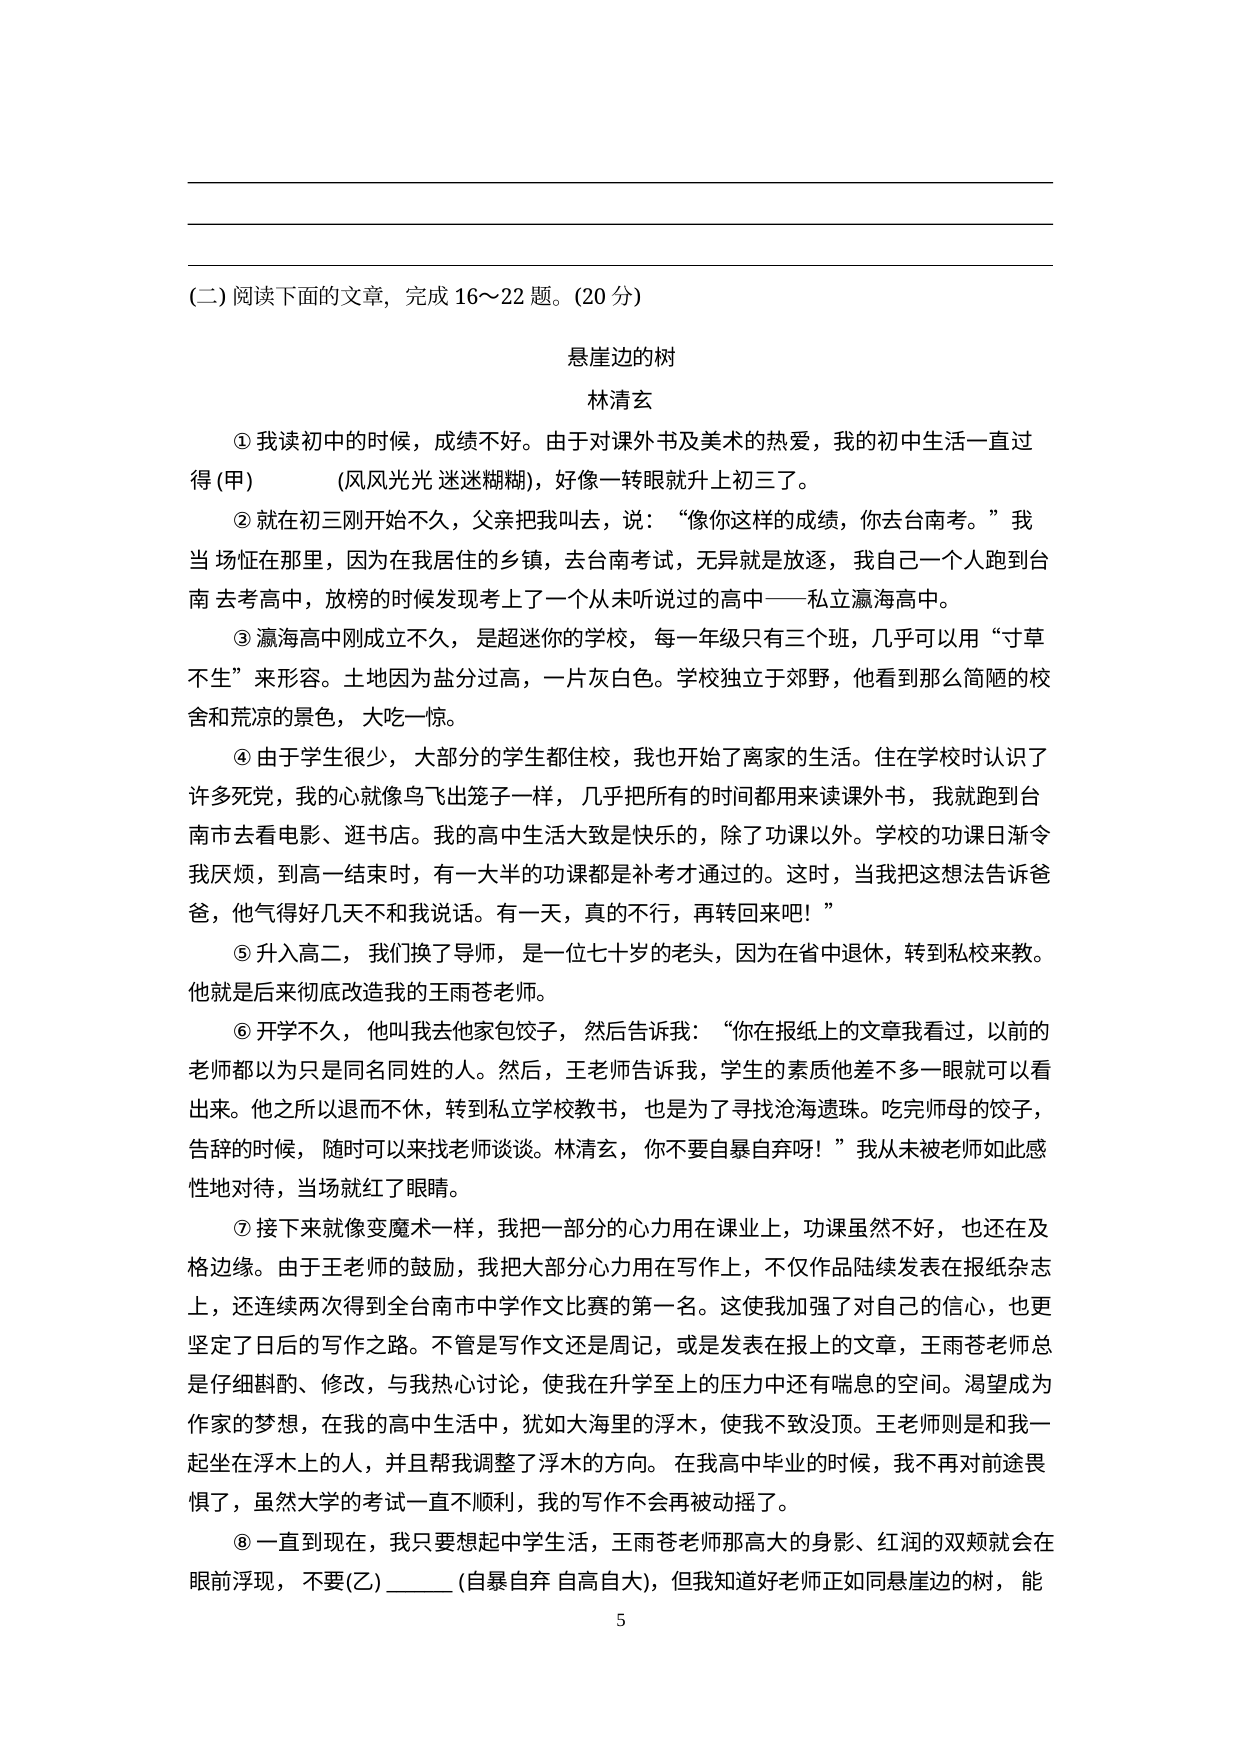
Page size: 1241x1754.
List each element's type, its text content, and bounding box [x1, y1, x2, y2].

text 林清玄 [588, 386, 1061, 414]
text 悬崖边的树 [567, 350, 1061, 386]
text ⑦接下来就像变魔术一样，我把一部分的心力用在课业上，功课虽然不好， 也还在及 格边缘。由于王老师的鼓励，我把大部分心力用在写作上，不仅作品陆续发表在报纸杂志 上，还连续两次得到全台南市中学作文比赛的第一名。这使我加强了对自己的信心，也更 坚定了日后的写作之路。不管是写作文还是周记，或是发表在报上的文章，王雨苍老师总 是仔细斟酌、修改，与我热心讨论，使我在升学至上的压力中还有喘息的空间。渴望成为 作家的梦想，在我的高中生活中，犹如大海里的浮木，使我不致没顶。王老师则是和我一 [188, 1211, 1053, 1438]
text ④由于学生很少， 大部分的学生都住校，我也开始了离家的生活。住在学校时认识了 许多死党，我的心就像鸟飞出笼子一样， 几乎把所有的时间都用来读课外书， 我就跑到台 南市去看电影、逛书店。我的高中生活大致是快乐的，除了功课以外。学校的功课日渐令 我厌烦，到高一结束时，有一大半的功课都是补考才通过的。这时，当我把这想法告诉爸 爸，他气得好几天不和我说话。有一天，真的不行，再转回来吧！” [188, 739, 1053, 928]
text ⑤升入高二， 我们换了导师， 是一位七十岁的老头，因为在省中退休，转到私校来教。 他就是后来彻底改造我的王雨苍老师。 [188, 936, 1061, 1006]
text (二) 阅读下面的文章，完成 16〜22 题。(20 分) [189, 284, 1061, 309]
text ②就在初三刚开始不久，父亲把我叫去，说：“像你这样的成绩，你去台南考。”我当 场怔在那里，因为在我居住的乡镇，去台南考试，无异就是放逐， 我自己一个人跑到台南 去考高中，放榜的时候发现考上了一个从未听说过的高中——私立瀛海高中。 [188, 503, 1052, 614]
text ③瀛海高中刚成立不久， 是超迷你的学校， 每一年级只有三个班，几乎可以用“寸草 不生”来形容。土地因为盐分过高，一片灰白色。学校独立于郊野，他看到那么简陋的校 舍和荒凉的景色， 大吃一惊。 [188, 621, 1053, 732]
text ①我读初中的时候，成绩不好。由于对课外书及美术的热爱，我的初中生活一直过得 (甲) (风风光光 迷迷糊糊)，好像一转眼就升上初三了。 [190, 424, 1053, 495]
text ⑥开学不久， 他叫我去他家包饺子， 然后告诉我：“你在报纸上的文章我看过，以前的 老师都以为只是同名同姓的人。然后，王老师告诉我，学生的素质他差不多一眼就可以看 出来。他之所以退而不休，转到私立学校教书， 也是为了寻找沧海遗珠。吃完师母的饺子， 告辞的时候， 随时可以来找老师谈谈。林清玄， 你不要自暴自弃呀！”我从未被老师如此感 性地对待，当场就红了眼睛。 [188, 1014, 1059, 1202]
text 起坐在浮木上的人，并且帮我调整了浮木的方向。 在我高中毕业的时候，我不再对前途畏 惧了，虽然大学的考试一直不顺利，我的写作不会再被动摇了。 [188, 1446, 1052, 1517]
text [189, 1524, 1059, 1596]
